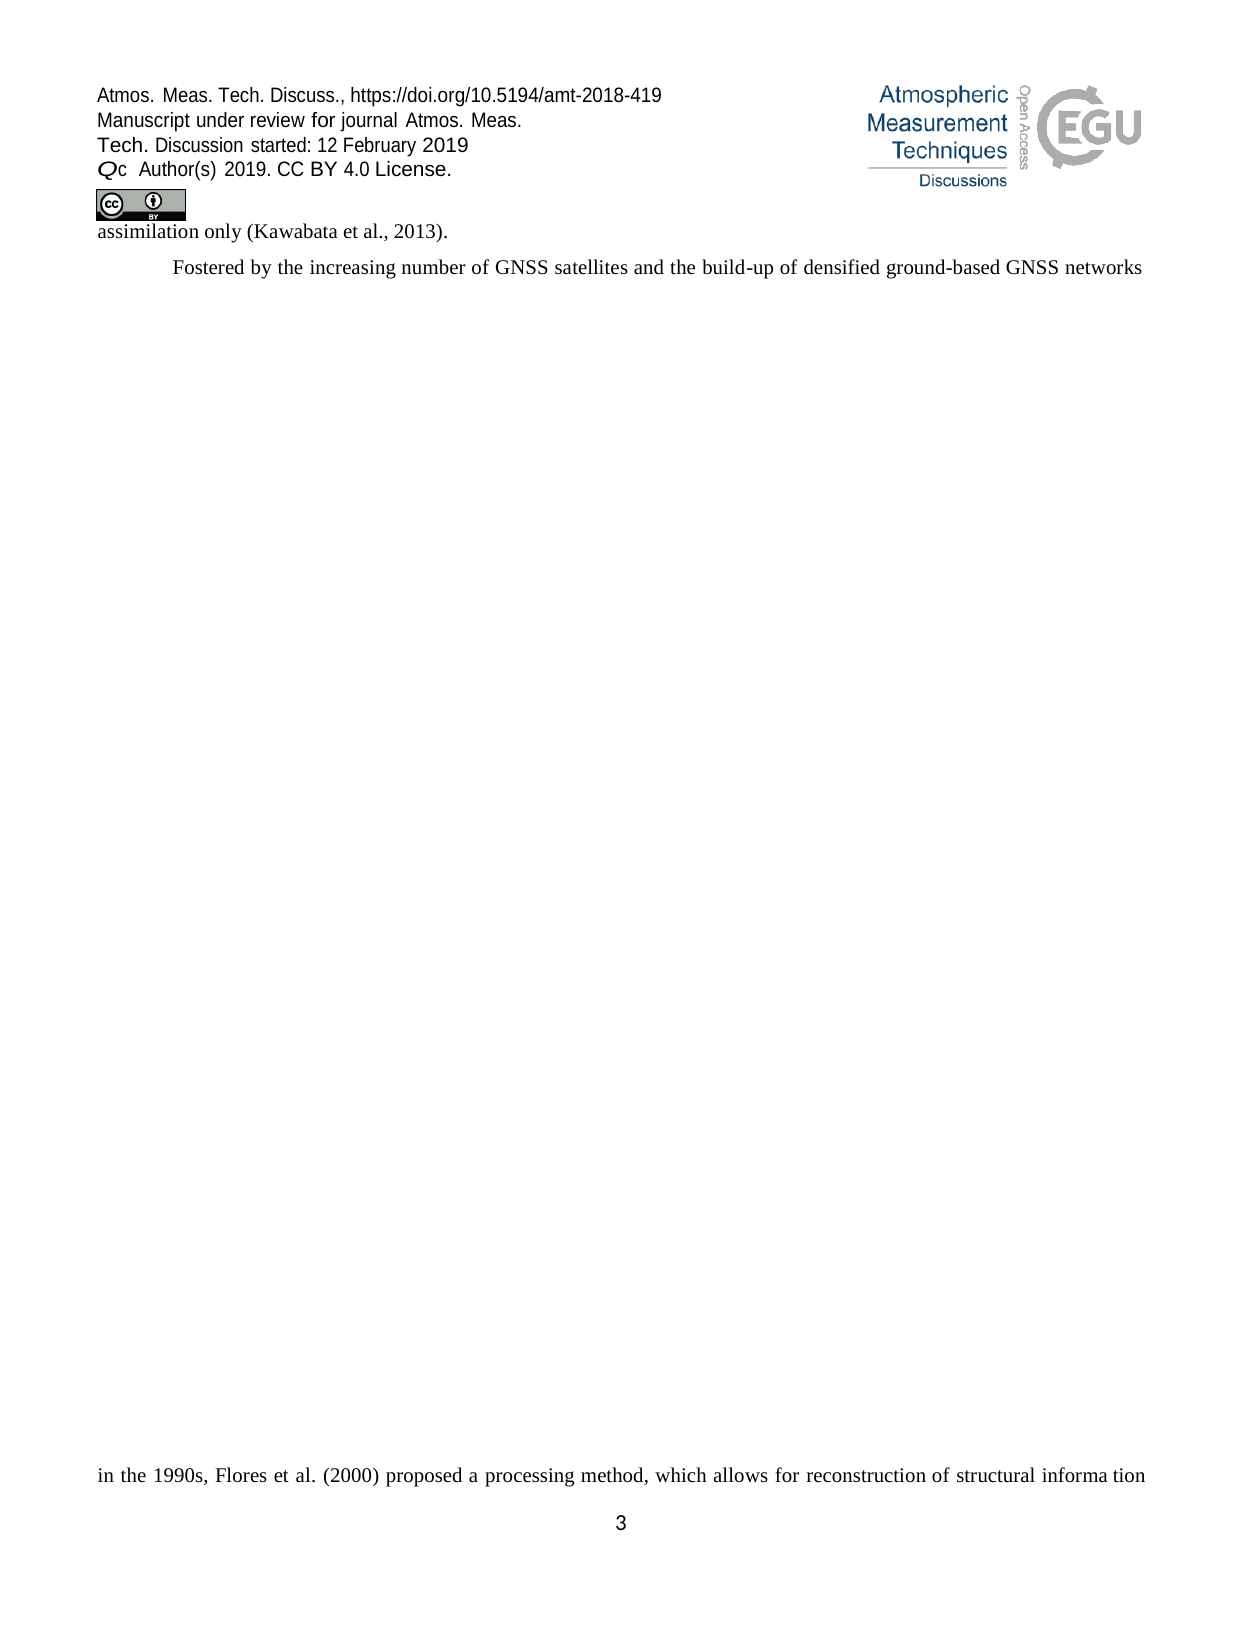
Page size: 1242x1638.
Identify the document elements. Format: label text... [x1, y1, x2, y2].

picture [97, 190, 185, 219]
text Fostered by the increasing number of GNSS satellites and the build-up of densified ground-based GNSS networks [172, 255, 1158, 279]
picture [867, 84, 1141, 187]
